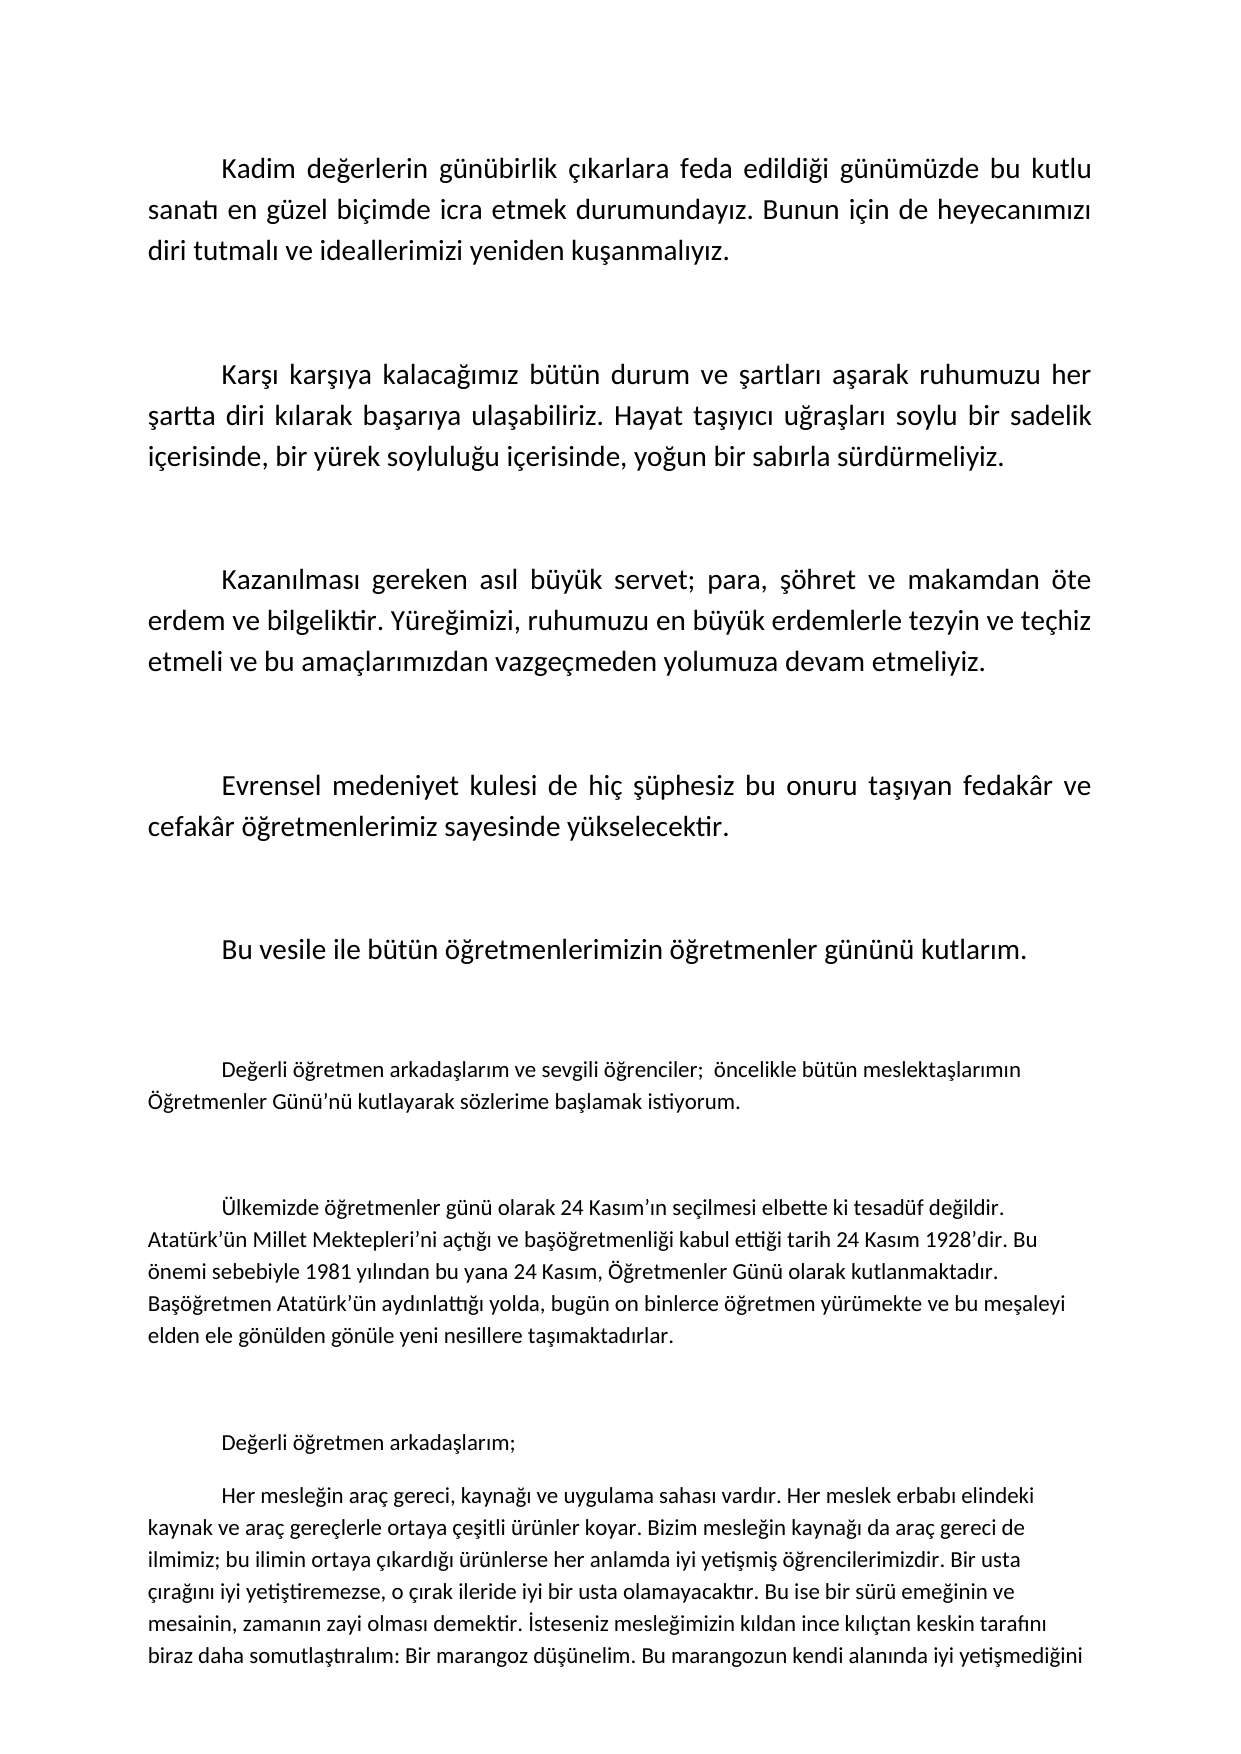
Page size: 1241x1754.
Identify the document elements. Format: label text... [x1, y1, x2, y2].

text Ülkemizde öğretmenler günü olarak 24 Kasım’ın seçilmesi elbette ki tesadüf değildir. Atatürk’ün Millet Mektepleri’ni açtığı ve başöğretmenliği kabul ettiği tarih 24 Kasım 1928’dir. Bu önemi sebebiyle 1981 yılından bu yana 24 Kasım, Öğretmenler Günü olarak kutlanmaktadır. Başöğretmen Atatürk’ün aydınlattığı yolda, bugün on binlerce öğretmen yürümekte ve bu meşaleyi elden ele gönülden gönüle yeni nesillere taşımaktadırlar. [148, 1193, 1093, 1350]
text Değerli öğretmen arkadaşlarım; [148, 1428, 1093, 1456]
text Değerli öğretmen arkadaşlarım ve sevgili öğrenciler; öncelikle bütün meslektaşlarımın Öğretmenler Günü’nü kutlayarak sözlerime başlamak istiyorum. [148, 1055, 1093, 1115]
text Kazanılması gereken asıl büyük servet; para, şöhret ve makamdan öte erdem ve bilgeliktir. Yüreğimizi, ruhumuzu en büyük erdemlerle tezyin ve teçhiz etmeli ve bu amaçlarımızdan vazgeçmeden yolumuza devam etmeliyiz. [148, 561, 1093, 679]
text Kadim değerlerin günübirlik çıkarlara feda edildiği günümüzde bu kutlu sanatı en güzel biçimde icra etmek durumundayız. Bunun için de heyecanımızı diri tutmalı ve ideallerimizi yeniden kuşanmalıyız. [148, 150, 1093, 268]
text Evrensel medeniyet kulesi de hiç şüphesiz bu onuru taşıyan fedakâr ve cefakâr öğretmenlerimiz sayesinde yükselecektir. [148, 767, 1093, 843]
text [148, 1481, 1093, 1670]
text Bu vesile ile bütün öğretmenlerimizin öğretmenler gününü kutlarım. [148, 931, 1093, 967]
text Karşı karşıya kalacağımız bütün durum ve şartları aşarak ruhumuzu her şartta diri kılarak başarıya ulaşabiliriz. Hayat taşıyıcı uğraşları soylu bir sadelik içerisinde, bir yürek soyluluğu içerisinde, yoğun bir sabırla sürdürmeliyiz. [148, 356, 1093, 473]
